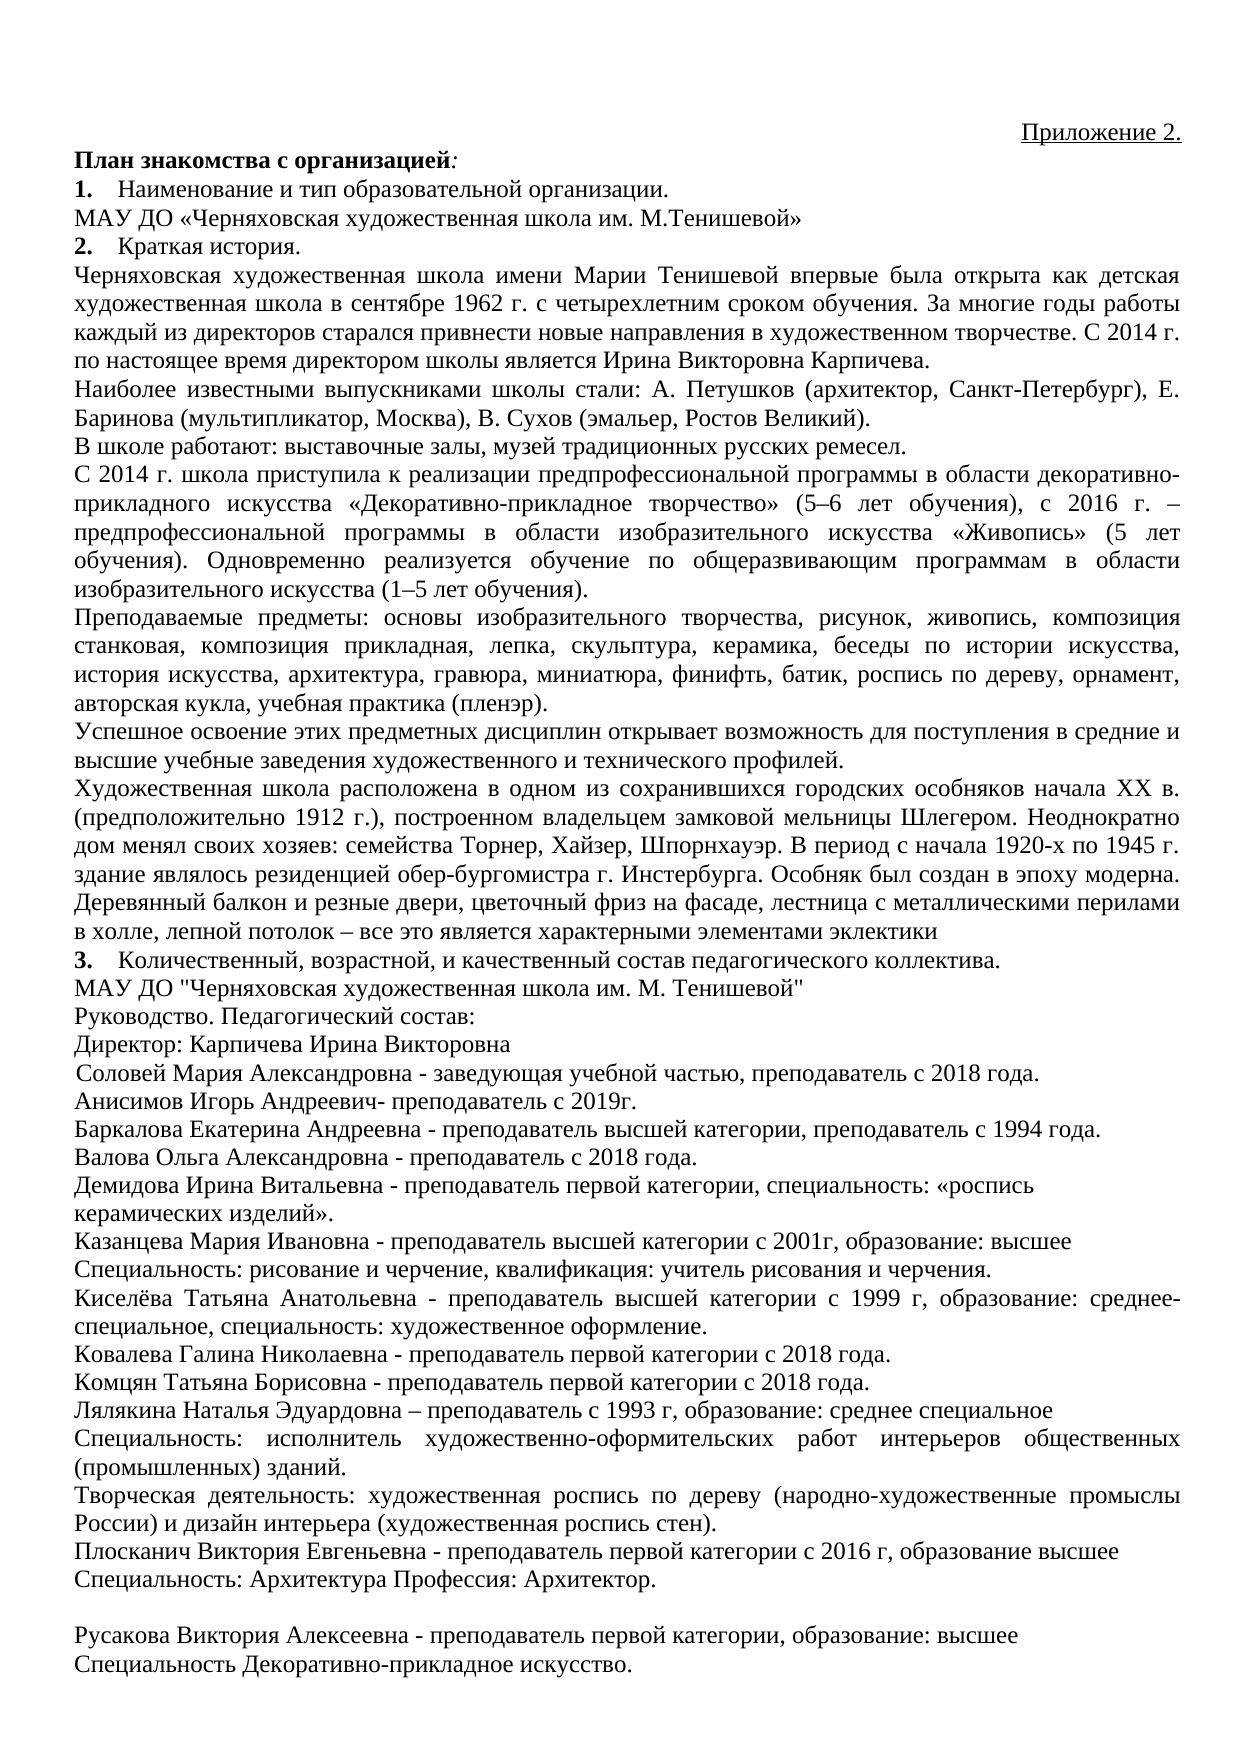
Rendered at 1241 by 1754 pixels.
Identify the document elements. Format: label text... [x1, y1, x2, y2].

text керамических изделий». [74, 1199, 1181, 1227]
text Лялякина Наталья Эдуардовна – преподаватель с 1993 г, образование: среднее специальное [74, 1396, 1181, 1424]
text Комцян Татьяна Борисовна - преподаватель первой категории с 2018 года. [74, 1368, 1181, 1396]
text Демидова Ирина Витальевна - преподаватель первой категории, специальность: «роспись [74, 1171, 1181, 1199]
text Черняховская художественная школа имени Марии Тенишевой впервые была открыта как детская художественная школа в сентябре 1962 г. с четырехлетним сроком обучения. За многие годы работы каждый из директоров старался привнести новые направления в художественном творчестве. С 2014 г. по настоящее время директором школы является Ирина Викторовна Карпичева. [74, 260, 1181, 374]
text МАУ ДО "Черняховская художественная школа им. М. Тенишевой" [74, 974, 1181, 1002]
text Русакова Виктория Алексеевна - преподаватель первой категории, образование: высшее [74, 1621, 1181, 1649]
text Валова Ольга Александровна - преподаватель с 2018 года. [74, 1143, 1181, 1171]
text В школе работают: выставочные залы, музей традиционных русских ремесел. [74, 431, 1181, 460]
text Творческая деятельность: художественная роспись по дереву (народно-художественные промыслы России) и дизайн интерьера (художественная роспись стен). [74, 1481, 1181, 1537]
text Приложение 2. [74, 117, 1181, 145]
text Специальность: рисование и черчение, квалификация: учитель рисования и черчения. [74, 1255, 1181, 1283]
text Художественная школа расположена в одном из сохранившихся городских особняков начала ХХ в. (предположительно 1912 г.), построенном владельцем замковой мельницы Шлегером. Неоднократно дом менял своих хозяев: семейства Торнер, Хайзер, Шпорнхауэр. В период с начала 1920-х по 1945 г. здание являлось резиденцией обер-бургомистра г. Инстербурга. Особняк был создан в эпоху модерна. Деревянный балкон и резные двери, цветочный фриз на фасаде, лестница с металлическими перилами в холле, лепной потолок – все это является характерными элементами эклектики [74, 773, 1181, 944]
text Преподаваемые предметы: основы изобразительного творчества, рисунок, живопись, композиция станковая, композиция прикладная, лепка, скульптура, керамика, беседы по истории искусства, история искусства, архитектура, гравюра, миниатюра, финифть, батик, роспись по дереву, орнамент, авторская кукла, учебная практика (пленэр). [74, 602, 1181, 716]
text Специальность: исполнитель художественно-оформительских работ интерьеров общественных (промышленных) зданий. [74, 1424, 1181, 1481]
text Киселёва Татьяна Анатольевна - преподаватель высшей категории с 1999 г, образование: среднее-специальное, специальность: художественное оформление. [74, 1283, 1181, 1340]
text Специальность Декоративно-прикладное искусство. [74, 1649, 1181, 1678]
list Количественный, возрастной, и качественный состав педагогического коллектива. [74, 946, 1181, 974]
text МАУ ДО «Черняховская художественная школа им. М.Тенишевой» [74, 203, 1181, 232]
text Анисимов Игорь Андреевич- преподаватель с 2019г. [74, 1087, 1181, 1115]
text Плосканич Виктория Евгеньевна - преподаватель первой категории с 2016 г, образование высшее [74, 1537, 1181, 1565]
list Наименование и тип образовательной организации. [74, 174, 1181, 203]
text План знакомства с организацией: [74, 145, 1181, 174]
text Ковалева Галина Николаевна - преподаватель первой категории с 2018 года. [74, 1340, 1181, 1368]
text Специальность: Архитектура Профессия: Архитектор. [74, 1565, 1181, 1593]
text Казанцева Мария Ивановна - преподаватель высшей категории с 2001г, образование: высшее [74, 1227, 1181, 1255]
text Директор: Карпичева Ирина Викторовна [74, 1030, 1181, 1058]
text С 2014 г. школа приступила к реализации предпрофессиональной программы в области декоративно-прикладного искусства «Декоративно-прикладное творчество» (5–6 лет обучения), с 2016 г. – предпрофессиональной программы в области изобразительного искусства «Живопись» (5 лет обучения). Одновременно реализуется обучение по общеразвивающим программам в области изобразительного искусства (1–5 лет обучения). [74, 460, 1181, 602]
list Краткая история. [74, 232, 1181, 260]
text Соловей Мария Александровна - заведующая учебной частью, преподаватель с 2018 года. [44, 1058, 1181, 1087]
text Успешное освоение этих предметных дисциплин открывает возможность для поступления в средние и высшие учебные заведения художественного и технического профилей. [74, 716, 1181, 773]
text Наиболее известными выпускниками школы стали: А. Петушков (архитектор, Санкт-Петербург), Е. Баринова (мультипликатор, Москва), В. Сухов (эмальер, Ростов Великий). [74, 374, 1181, 431]
text Руководство. Педагогический состав: [74, 1002, 1181, 1030]
text Баркалова Екатерина Андреевна - преподаватель высшей категории, преподаватель с 1994 года. [74, 1115, 1181, 1143]
